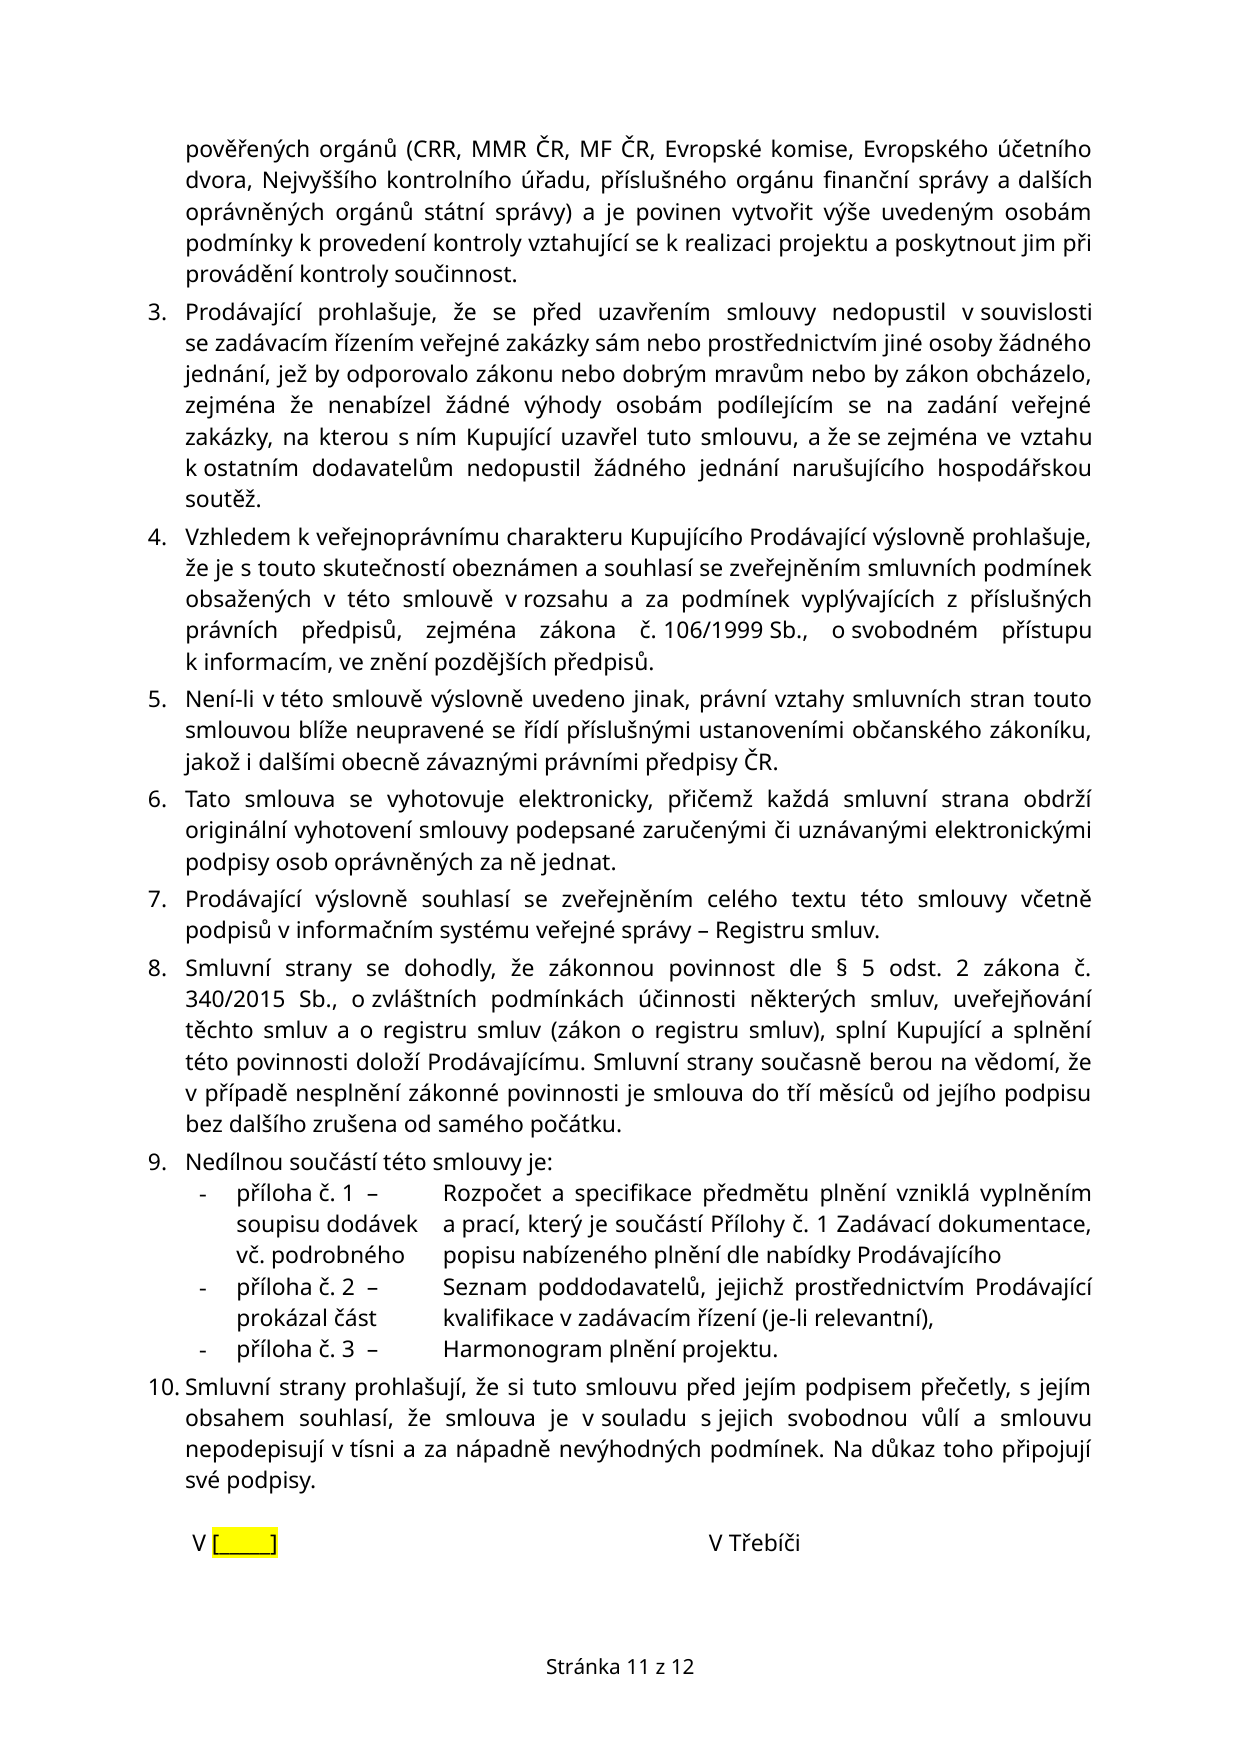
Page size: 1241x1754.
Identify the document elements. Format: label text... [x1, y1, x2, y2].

subtitle Nedílnou součástí této smlouvy je: [148, 1145, 1093, 1177]
subtitle Není-li v této smlouvě výslovně uvedeno jinak, právní vztahy smluvních stran touto smlouvou blíže neupravené se řídí příslušnými ustanoveními občanského zákoníku, jakož i dalšími obecně závaznými právními předpisy ČR. [148, 683, 1093, 777]
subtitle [148, 133, 1093, 289]
subtitle Tato smlouva se vyhotovuje elektronicky, přičemž každá smluvní strana obdrží originální vyhotovení smlouvy podepsané zaručenými či uznávanými elektronickými podpisy osob oprávněných za ně jednat. [148, 783, 1093, 877]
subtitle Smluvní strany se dohodly, že zákonnou povinnost dle § 5 odst. 2 zákona č. 340/2015 Sb., o zvláštních podmínkách účinnosti některých smluv, uveřejňování těchto smluv a o registru smluv (zákon o registru smluv), splní Kupující a splnění této povinnosti doloží Prodávajícímu. Smluvní strany současně berou na vědomí, že v případě nesplnění zákonné povinnosti je smlouva do tří měsíců od jejího podpisu bez dalšího zrušena od samého počátku. [148, 952, 1093, 1139]
subtitle Prodávající prohlašuje, že se před uzavřením smlouvy nedopustil v souvislosti se zadávacím řízením veřejné zakázky sám nebo prostřednictvím jiné osoby žádného jednání, jež by odporovalo zákonu nebo dobrým mravům nebo by zákon obcházelo, zejména že nenabízel žádné výhody osobám podílejícím se na zadání veřejné zakázky, na kterou s ním Kupující uzavřel tuto smlouvu, a že se zejména ve vztahu k ostatním dodavatelům nedopustil žádného jednání narušujícího hospodářskou soutěž. [148, 295, 1093, 514]
subtitle příloha č. 2 – Seznam poddodavatelů, jejichž prostřednictvím Prodávající prokázal část kvalifikace v zadávacím řízení (je-li relevantní), [199, 1270, 1093, 1333]
text V [_____] V Třebíči [278, 1527, 1093, 1558]
text V [_____] V Třebíči [148, 1527, 212, 1558]
subtitle Vzhledem k veřejnoprávnímu charakteru Kupujícího Prodávající výslovně prohlašuje, že je s touto skutečností obeznámen a souhlasí se zveřejněním smluvních podmínek obsažených v této smlouvě v rozsahu a za podmínek vyplývajících z příslušných právních předpisů, zejména zákona č. 106/1999 Sb., o svobodném přístupu k informacím, ve znění pozdějších předpisů. [148, 520, 1093, 677]
subtitle příloha č. 1 – Rozpočet a specifikace předmětu plnění vzniklá vyplněním soupisu dodávek a prací, který je součástí Přílohy č. 1 Zadávací dokumentace, vč. podrobného popisu nabízeného plnění dle nabídky Prodávajícího [199, 1177, 1093, 1270]
subtitle Smluvní strany prohlašují, že si tuto smlouvu před jejím podpisem přečetly, s jejím obsahem souhlasí, že smlouva je v souladu s jejich svobodnou vůlí a smlouvu nepodepisují v tísni a za nápadně nevýhodných podmínek. Na důkaz toho připojují své podpisy. [148, 1370, 1093, 1495]
subtitle příloha č. 3 – Harmonogram plnění projektu. [199, 1333, 1093, 1364]
subtitle Prodávající výslovně souhlasí se zveřejněním celého textu této smlouvy včetně podpisů v informačním systému veřejné správy – Registru smluv. [148, 883, 1093, 945]
